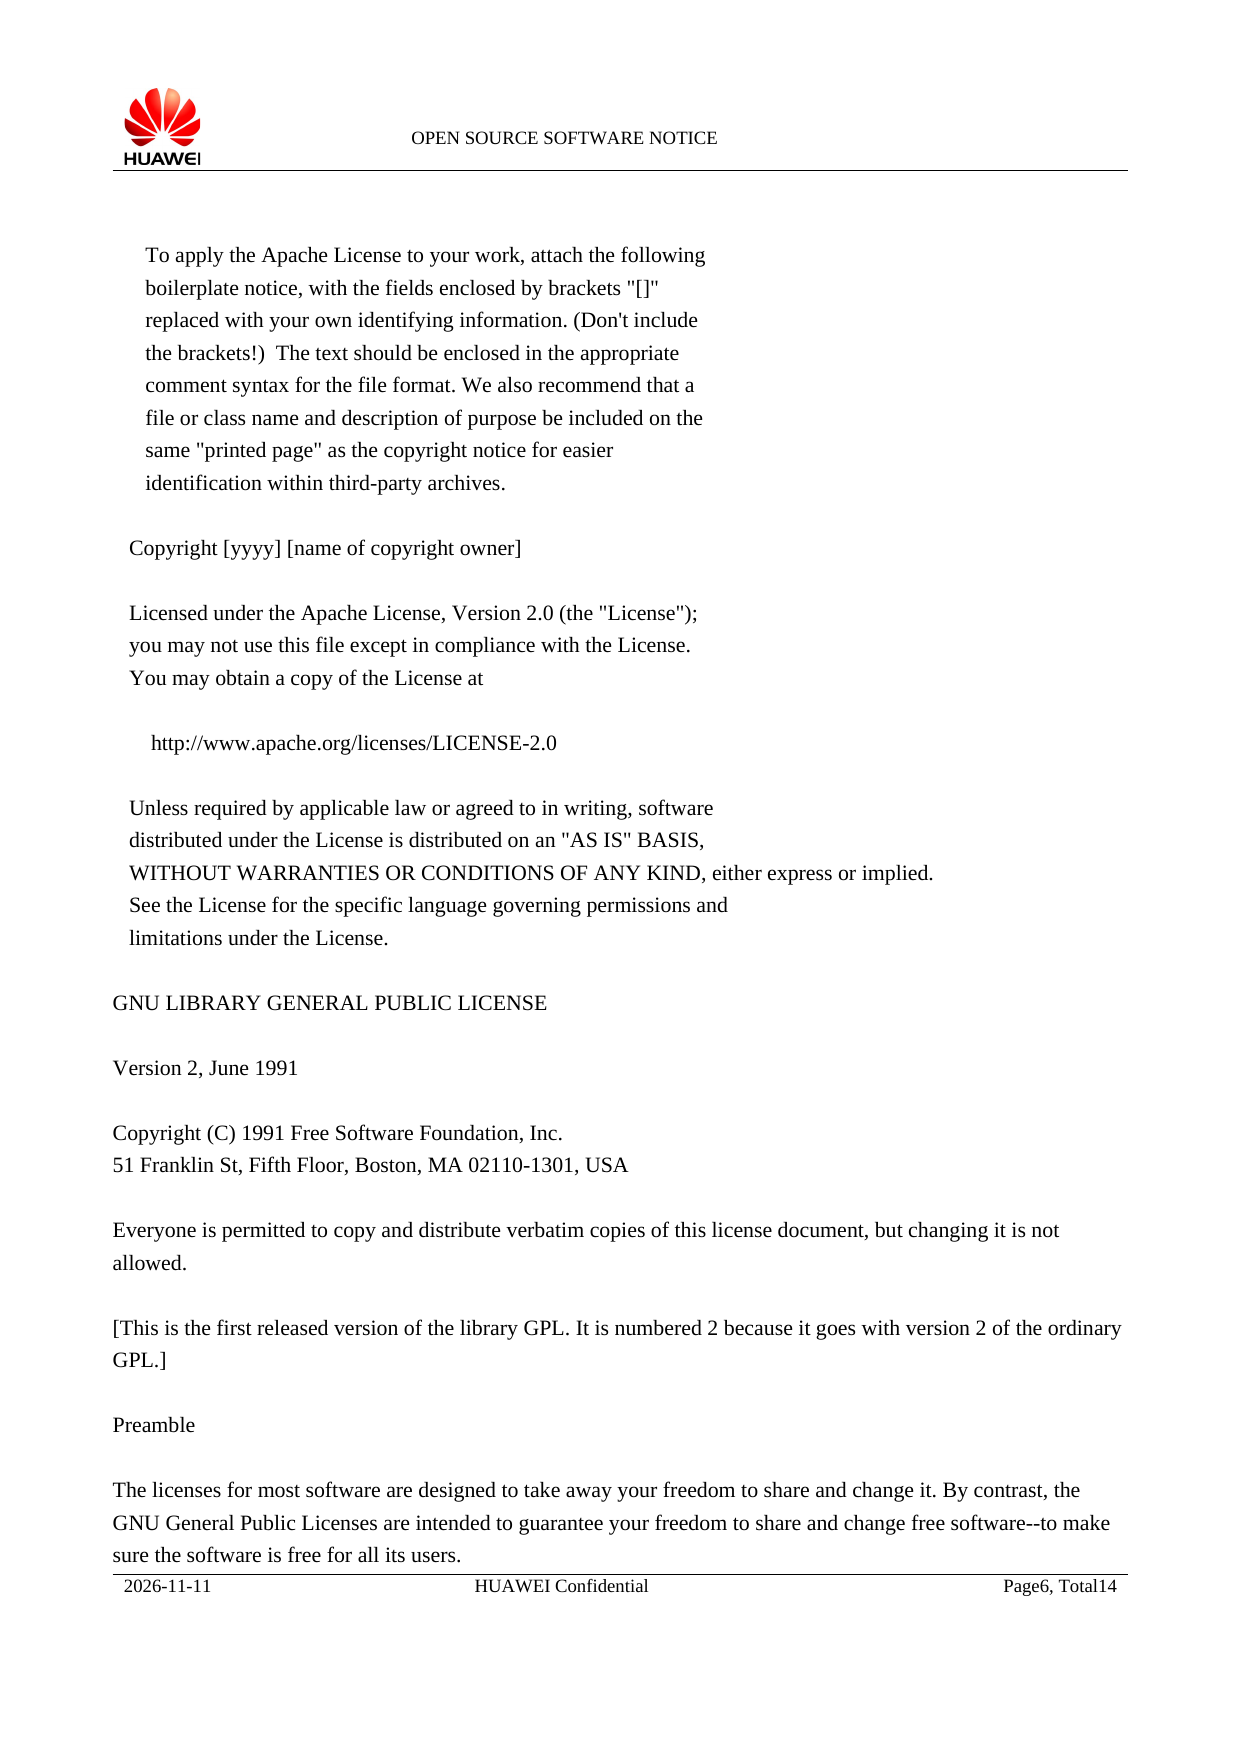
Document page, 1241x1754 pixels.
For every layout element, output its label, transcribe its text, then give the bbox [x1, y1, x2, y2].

picture [124, 88, 201, 165]
